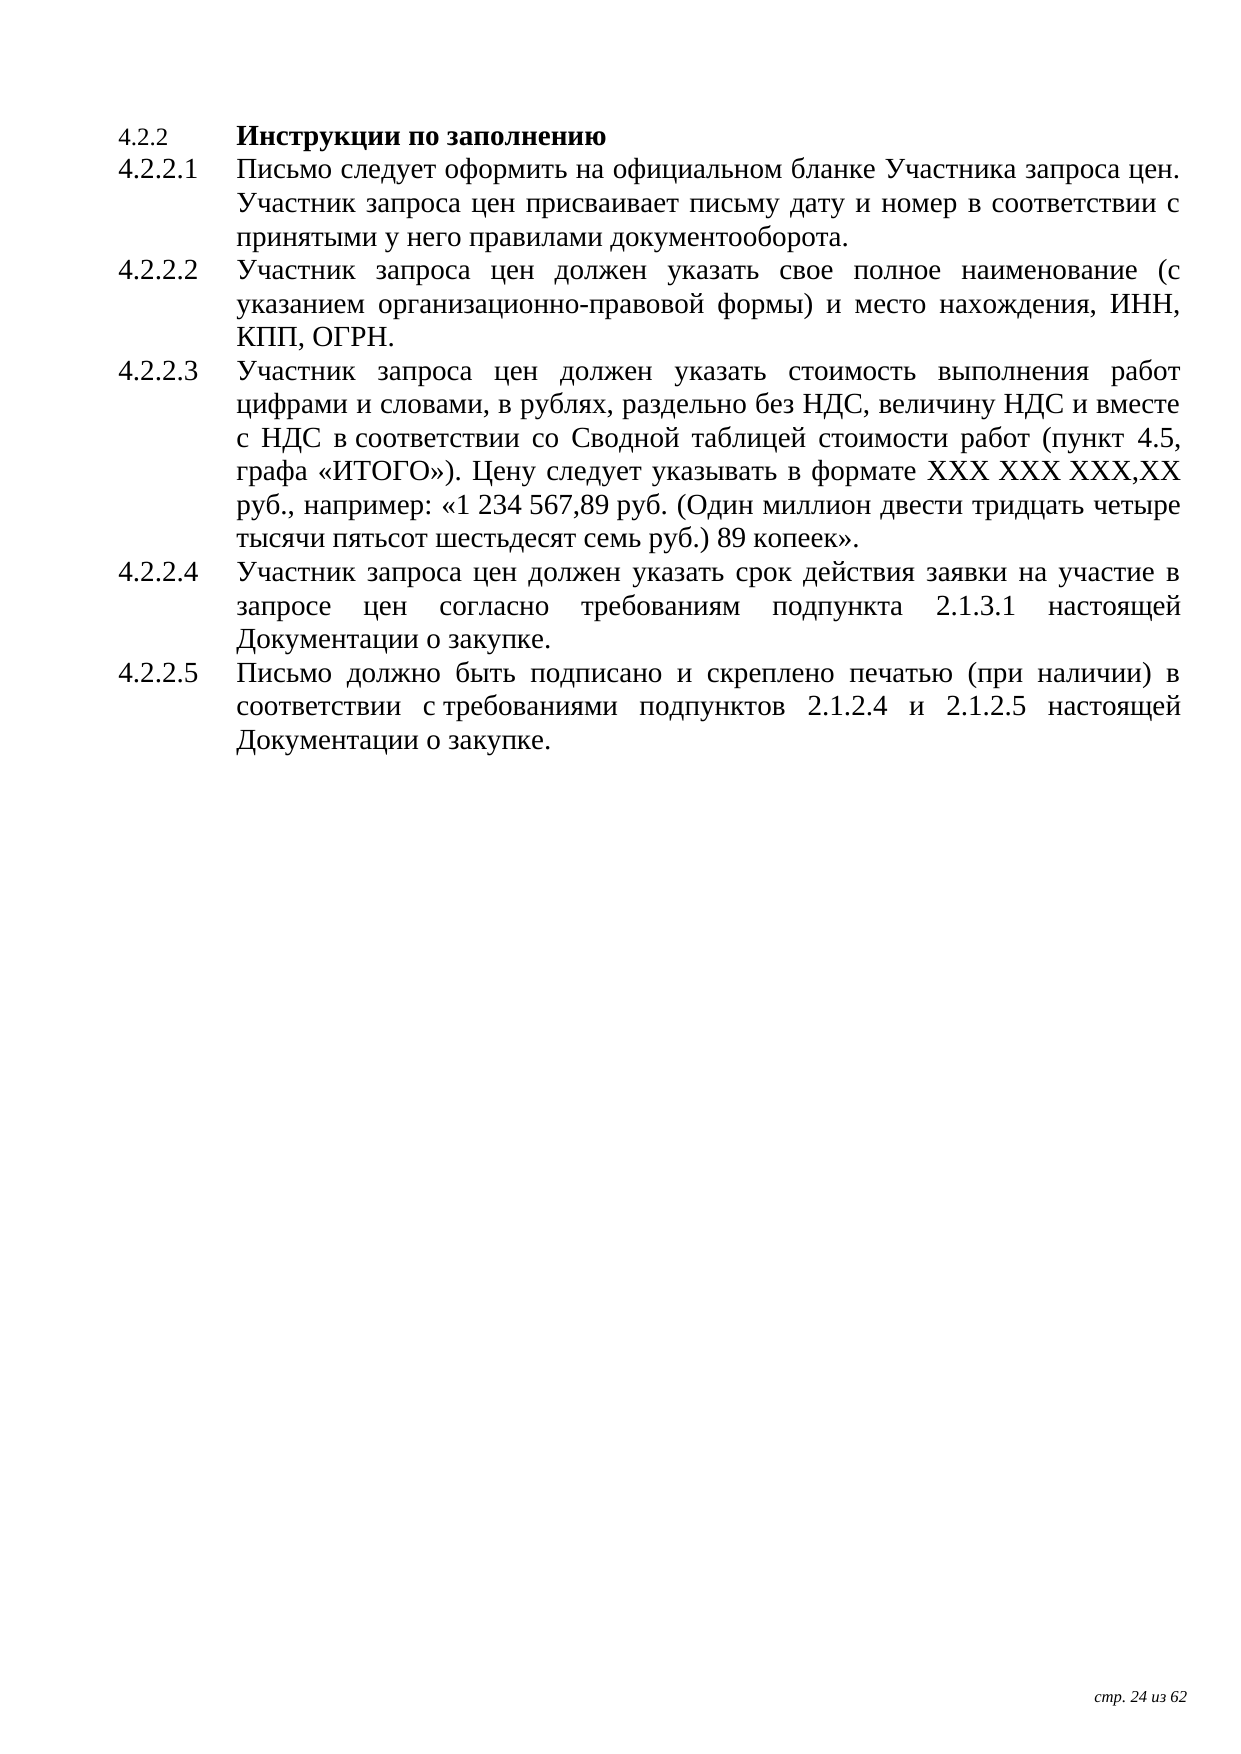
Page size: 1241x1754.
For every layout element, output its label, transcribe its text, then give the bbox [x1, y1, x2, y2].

text Участник запроса цен должен указать срок действия заявки на участие в запросе цен согласно требованиям подпункта 2.1.3.1 настоящей Документации о закупке. [118, 554, 1181, 655]
text Инструкции по заполнению [118, 118, 1181, 152]
text Письмо следует оформить на официальном бланке Участника запроса цен. Участник запроса цен присваивает письму дату и номер в соответствии с принятыми у него правилами документооборота. [118, 152, 1181, 252]
text Участник запроса цен должен указать стоимость выполнения работ цифрами и словами, в рублях, раздельно без НДС, величину НДС и вместе с НДС в соответствии со Сводной таблицей стоимости работ (пункт 4.5, графа «ИТОГО»). Цену следует указывать в формате ХХХ ХХХ ХХХ,ХХ руб., например: «1 234 567,89 руб. (Один миллион двести тридцать четыре тысячи пятьсот шестьдесят семь руб.) 89 копеек». [118, 353, 1181, 554]
text Участник запроса цен должен указать свое полное наименование (с указанием организационно-правовой формы) и место нахождения, ИНН, КПП, ОГРН. [118, 252, 1181, 353]
text Письмо должно быть подписано и скреплено печатью (при наличии) в соответствии с требованиями подпунктов 2.1.2.4 и 2.1.2.5 настоящей Документации о закупке. [118, 655, 1181, 755]
